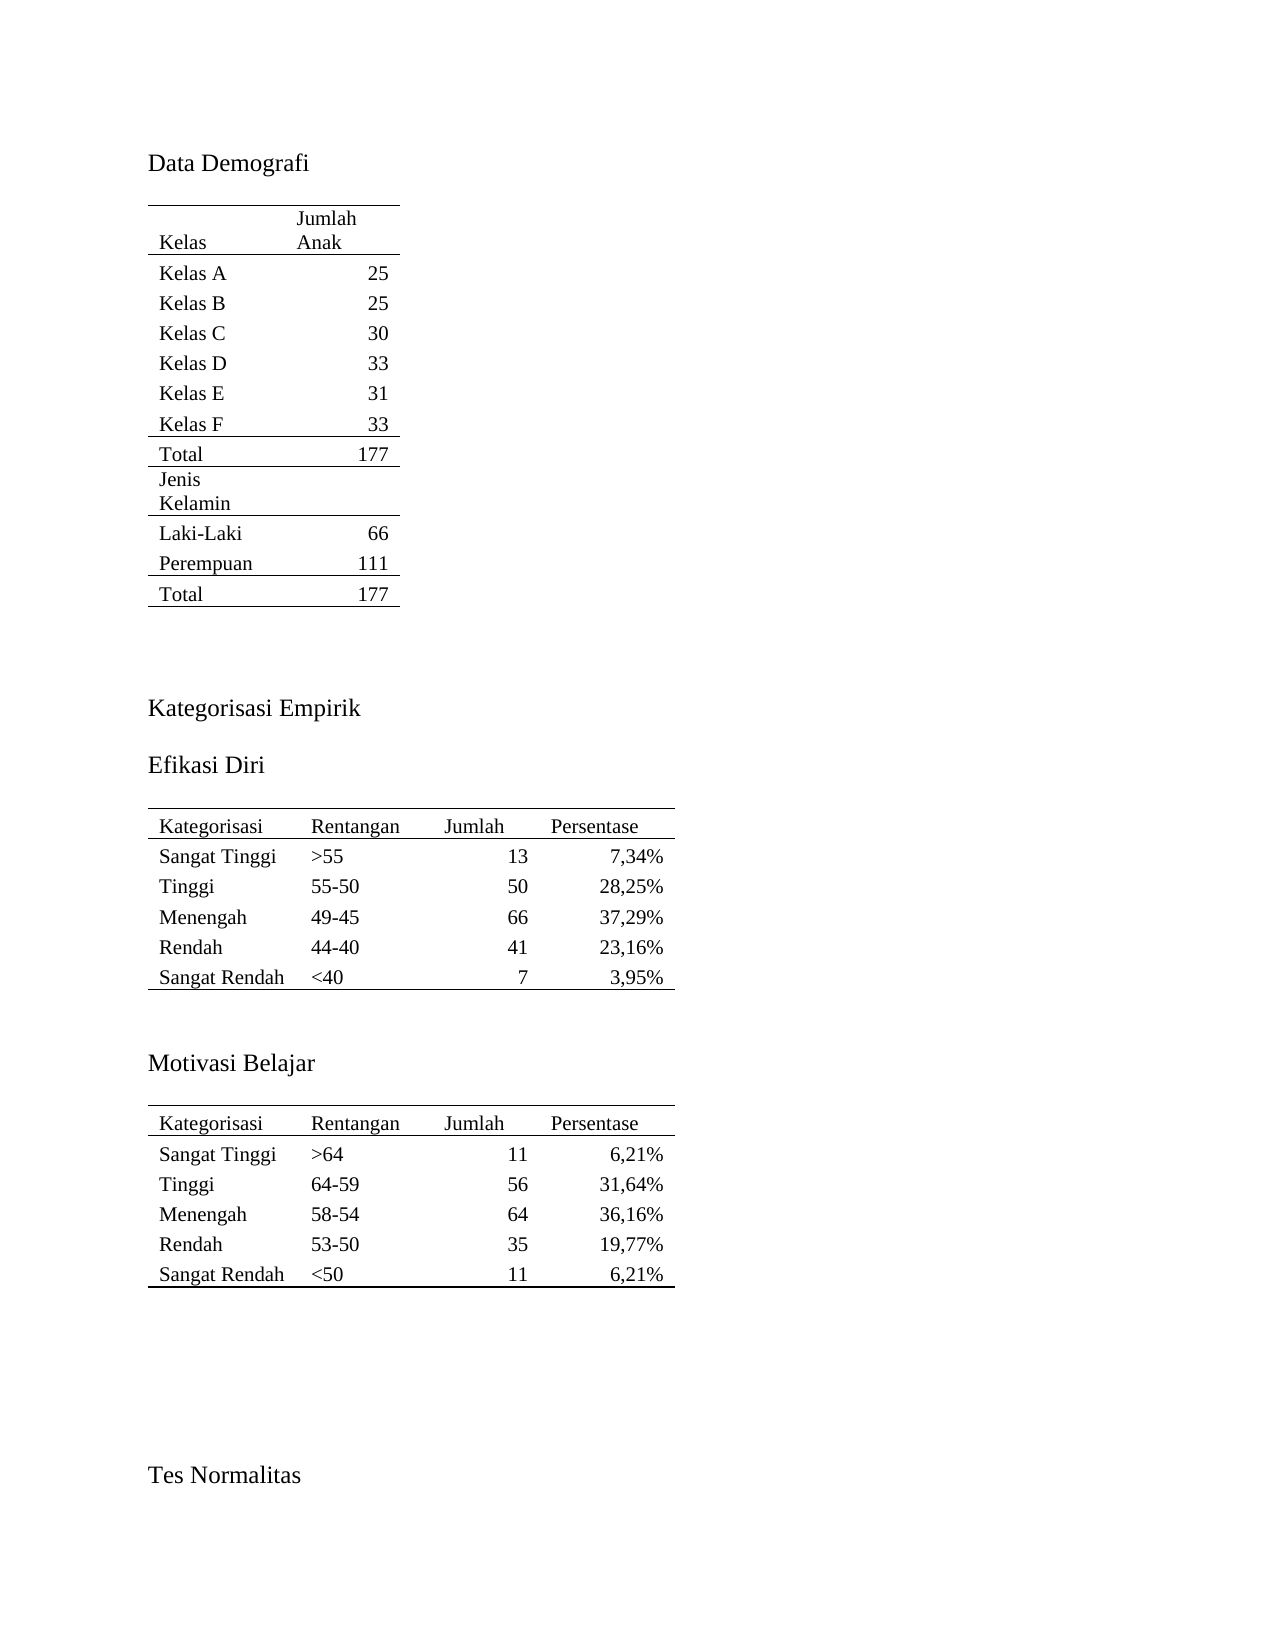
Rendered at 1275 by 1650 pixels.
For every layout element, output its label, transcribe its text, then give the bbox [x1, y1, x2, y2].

table_header Jumlah [433, 809, 539, 838]
table_cell 53-50 [300, 1226, 433, 1256]
table_header Kategorisasi [148, 1106, 299, 1135]
table_cell 33 [285, 405, 400, 436]
table_cell <50 [300, 1256, 433, 1286]
table_cell Kelas D [148, 345, 285, 375]
table_cell 30 [285, 315, 400, 345]
table_header Rentangan [300, 809, 433, 838]
table_cell 44-40 [300, 929, 433, 959]
table_cell >55 [300, 839, 433, 868]
table_cell 177 [285, 437, 400, 466]
table_cell Menengah [148, 899, 299, 929]
table_cell Sangat Rendah [148, 1256, 299, 1286]
table_cell Total [148, 576, 285, 606]
table_header Rentangan [300, 1106, 433, 1135]
text Motivasi Belajar [148, 1048, 1127, 1076]
table_cell 49-45 [300, 899, 433, 929]
table_cell Rendah [148, 1226, 299, 1256]
table_header Kelas [148, 206, 285, 254]
table_cell Kelas F [148, 405, 285, 436]
table_cell Laki-Laki [148, 516, 285, 545]
table_cell 36,16% [539, 1196, 675, 1226]
table_cell 13 [433, 839, 539, 868]
table_cell 11 [433, 1256, 539, 1286]
table_cell 6,21% [539, 1136, 675, 1166]
table_cell 25 [285, 255, 400, 284]
table_cell 23,16% [539, 929, 675, 959]
table_cell 64-59 [300, 1166, 433, 1196]
table_cell 7,34% [539, 839, 675, 868]
table_cell Tinggi [148, 1166, 299, 1196]
table_cell >64 [300, 1136, 433, 1166]
table_cell 66 [285, 516, 400, 545]
table_cell <40 [300, 959, 433, 989]
table_cell Kelas A [148, 255, 285, 284]
table_cell 6,21% [539, 1256, 675, 1286]
table_cell 11 [433, 1136, 539, 1166]
table_cell Sangat Tinggi [148, 1136, 299, 1166]
table_header Jumlah [433, 1106, 539, 1135]
text Tes Normalitas [148, 1460, 1127, 1489]
table_cell Menengah [148, 1196, 299, 1226]
table_cell 7 [433, 959, 539, 989]
table_cell Tinggi [148, 868, 299, 898]
table_cell 28,25% [539, 868, 675, 898]
table_cell 19,77% [539, 1226, 675, 1256]
table_cell Total [148, 437, 285, 466]
table_cell 66 [433, 899, 539, 929]
table_cell Rendah [148, 929, 299, 959]
table_header Jumlah Anak [285, 206, 400, 254]
table_cell Jenis Kelamin [148, 467, 285, 515]
table_cell 50 [433, 868, 539, 898]
table_cell Kelas E [148, 375, 285, 405]
table_cell [285, 467, 400, 515]
table_header Kategorisasi [148, 809, 299, 838]
table_cell 37,29% [539, 899, 675, 929]
table_cell Kelas C [148, 315, 285, 345]
table_cell Sangat Rendah [148, 959, 299, 989]
table_cell 3,95% [539, 959, 675, 989]
table_cell 35 [433, 1226, 539, 1256]
table_cell 25 [285, 285, 400, 315]
table_cell 31,64% [539, 1166, 675, 1196]
table_cell 64 [433, 1196, 539, 1226]
table_cell Kelas B [148, 285, 285, 315]
text Efikasi Diri [148, 750, 1127, 779]
table_header Persentase [539, 809, 675, 838]
table_cell Perempuan [148, 545, 285, 575]
table_header Persentase [539, 1106, 675, 1135]
table_cell 55-50 [300, 868, 433, 898]
table_cell Sangat Tinggi [148, 839, 299, 868]
table_cell 41 [433, 929, 539, 959]
text Data Demografi [148, 148, 1127, 176]
table_cell 33 [285, 345, 400, 375]
table_cell 31 [285, 375, 400, 405]
text Kategorisasi Empirik [148, 693, 1127, 722]
table_cell 111 [285, 545, 400, 575]
table_cell 177 [285, 576, 400, 606]
table_cell 56 [433, 1166, 539, 1196]
table_cell 58-54 [300, 1196, 433, 1226]
